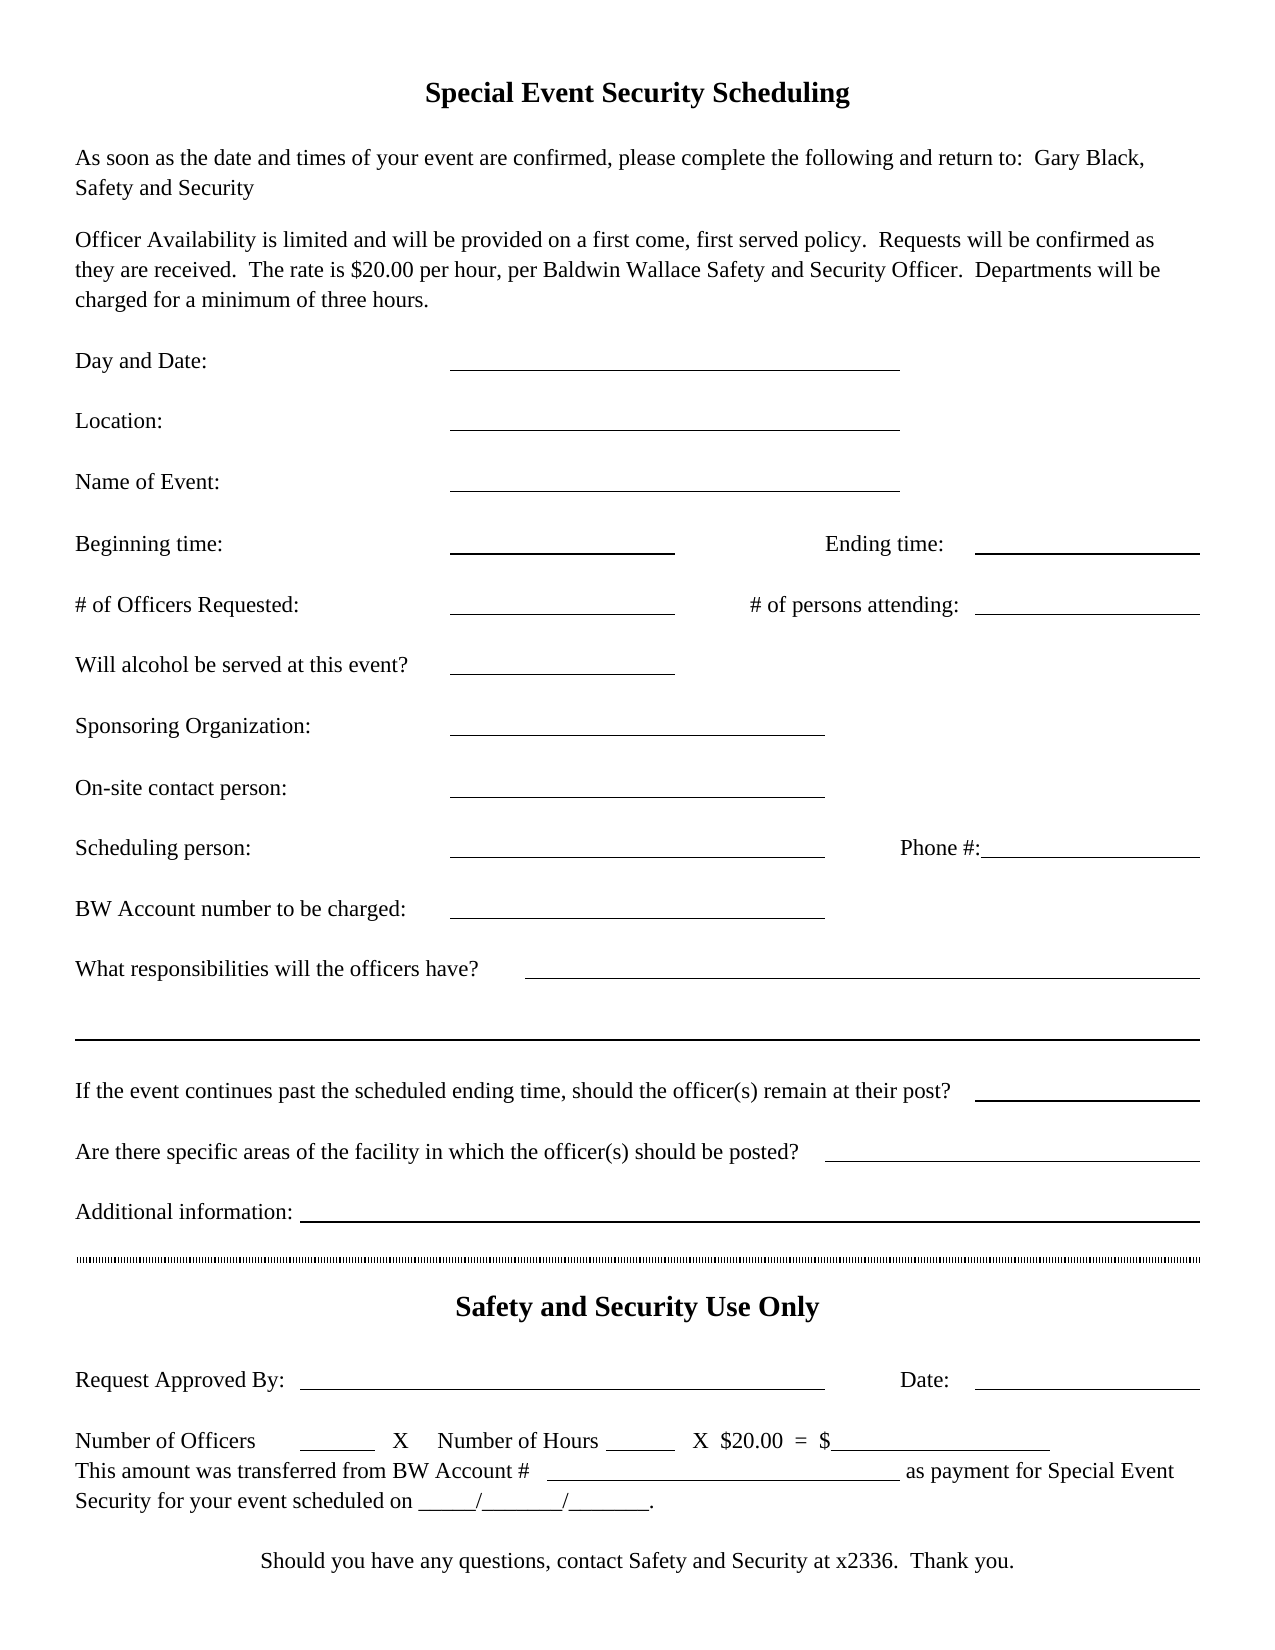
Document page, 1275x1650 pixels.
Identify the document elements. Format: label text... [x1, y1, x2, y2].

text Number of Officers X Number of Hours X $20.00 = $ [75, 1427, 1200, 1453]
text Special Event Security Scheduling [75, 75, 1200, 108]
text Are there specific areas of the facility in which the officer(s) should be posted? [75, 1138, 1200, 1164]
text Scheduling person: Phone #: [75, 834, 1200, 861]
text Safety and Security Use Only [75, 1289, 1200, 1323]
text If the event continues past the scheduled ending time, should the officer(s) remain at their post? [75, 1078, 1200, 1104]
text Day and Date: [75, 347, 1200, 373]
text As soon as the date and times of your event are confirmed, please complete the following and return to: Gary Black, Safety and Security [75, 144, 1200, 200]
text Name of Event: [75, 468, 1200, 526]
text Sponsoring Organization: [75, 712, 1200, 738]
text What responsibilities will the officers have? [75, 925, 1200, 981]
text Should you have any questions, contact Safety and Security at x2336. Thank you. [75, 1547, 1200, 1574]
text Will alcohol be served at this event? [75, 651, 1200, 678]
text Request Approved By: Date: [75, 1366, 1200, 1393]
text On-site contact person: [75, 774, 1200, 800]
text # of Officers Requested: # of persons attending: [75, 591, 1200, 617]
text Beginning time: Ending time: [75, 531, 1200, 557]
text Officer Availability is limited and will be provided on a first come, first served policy. Requests will be confirmed as they are received. The rate is $20.00 per hour, per Baldwin Wallace Safety and Security Officer. Departments will be charged for a minimum of three hours. [75, 226, 1200, 313]
text BW Account number to be charged: [75, 895, 1200, 921]
text This amount was transferred from BW Account # as payment for Special Event Security for your event scheduled on _____/_______/_______. [75, 1457, 1200, 1513]
text Additional information: [75, 1198, 1200, 1225]
text Location: [75, 407, 1200, 434]
